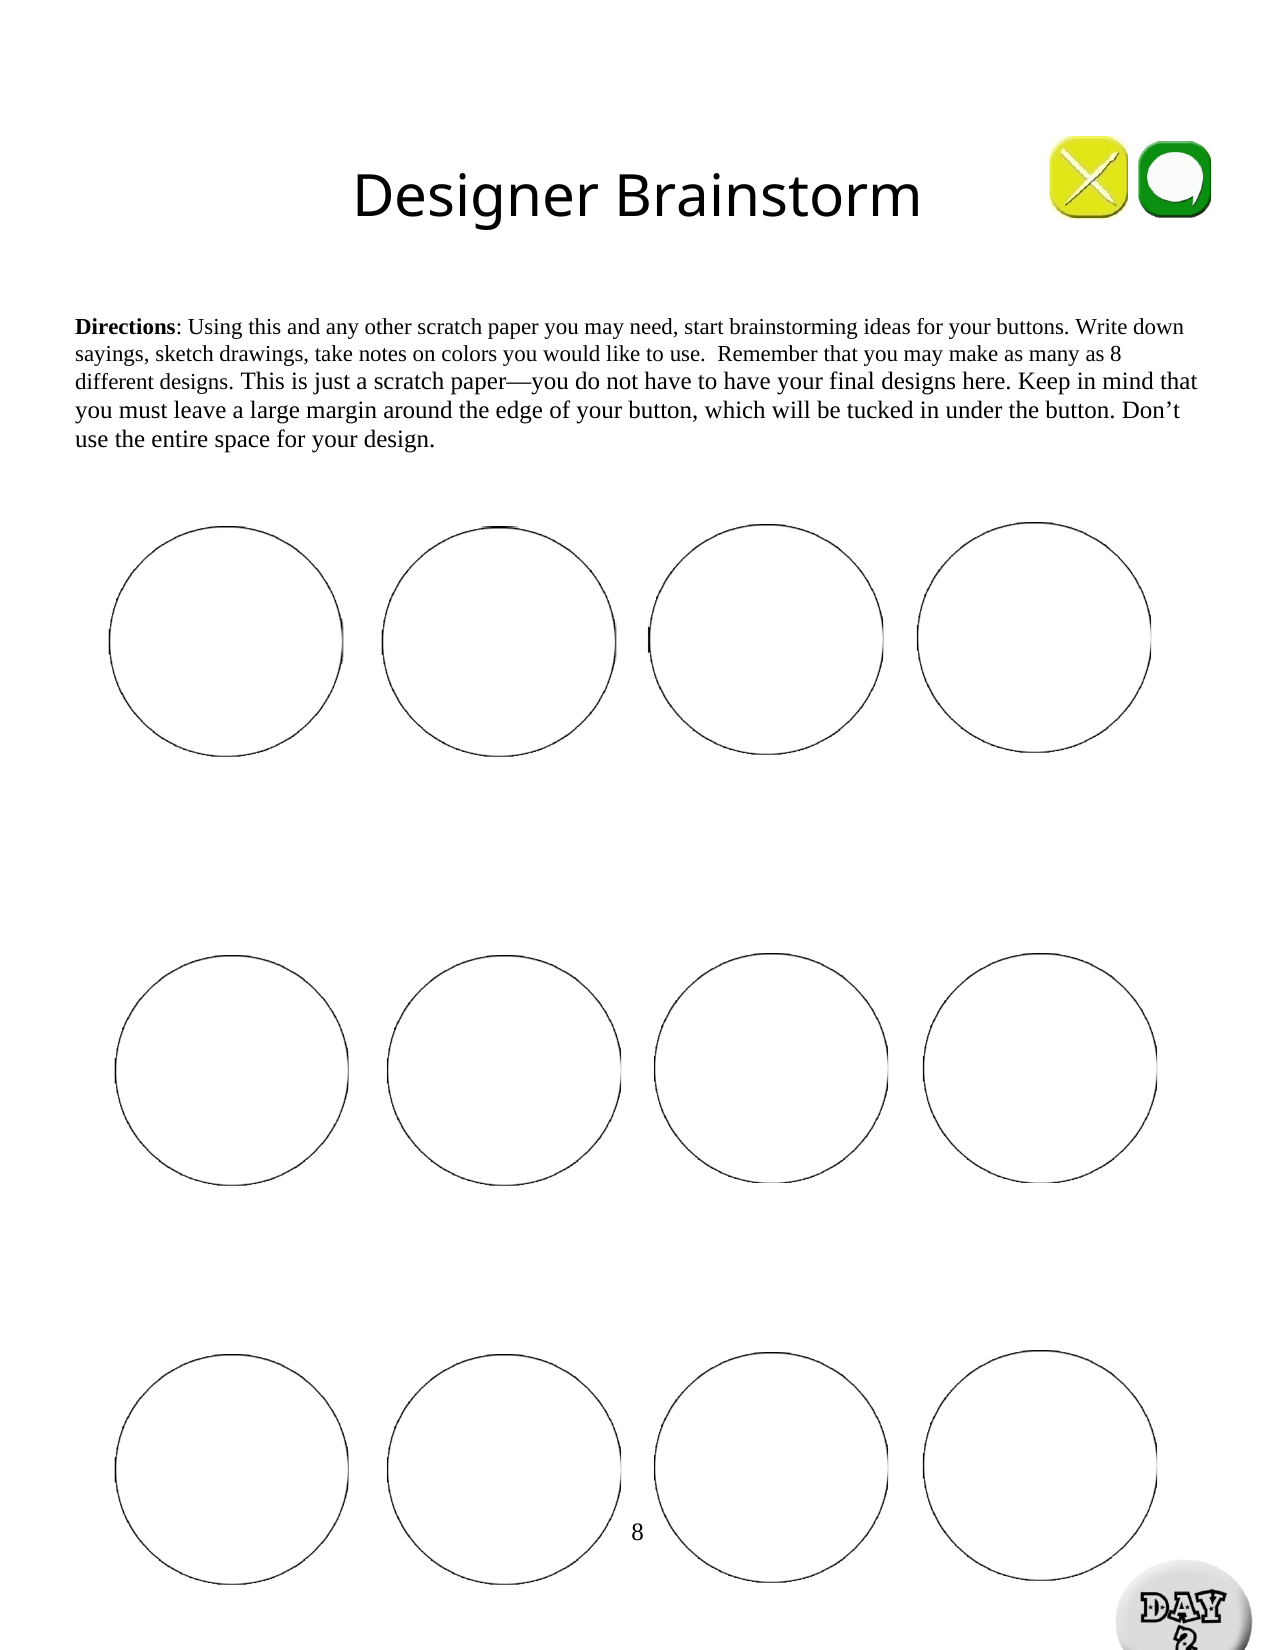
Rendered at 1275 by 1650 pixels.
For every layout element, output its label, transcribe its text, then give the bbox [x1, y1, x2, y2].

picture [114, 1354, 348, 1583]
picture [653, 953, 888, 1182]
picture [386, 1354, 621, 1583]
picture [114, 955, 348, 1184]
picture [922, 953, 1157, 1182]
picture [647, 524, 884, 753]
picture [108, 526, 344, 755]
picture [653, 1352, 889, 1581]
picture [381, 526, 617, 756]
text Designer Brainstorm [75, 154, 1200, 234]
picture [1049, 136, 1128, 219]
text Directions: Using this and any other scratch paper you may need, start brainstorming ideas for your buttons. Write down sayings, sketch drawings, take notes on colors you would like to use. Remember that you may make as many as 8 different designs. This is just a scratch paper—you do not have to have your final designs here. Keep in mind that you must leave a large margin around the edge of your button, which will be tucked in under the button. Don’t use the entire space for your design. [75, 313, 1200, 452]
picture [922, 1350, 1256, 1650]
picture [1138, 141, 1212, 218]
picture [916, 522, 1151, 751]
picture [386, 955, 621, 1184]
